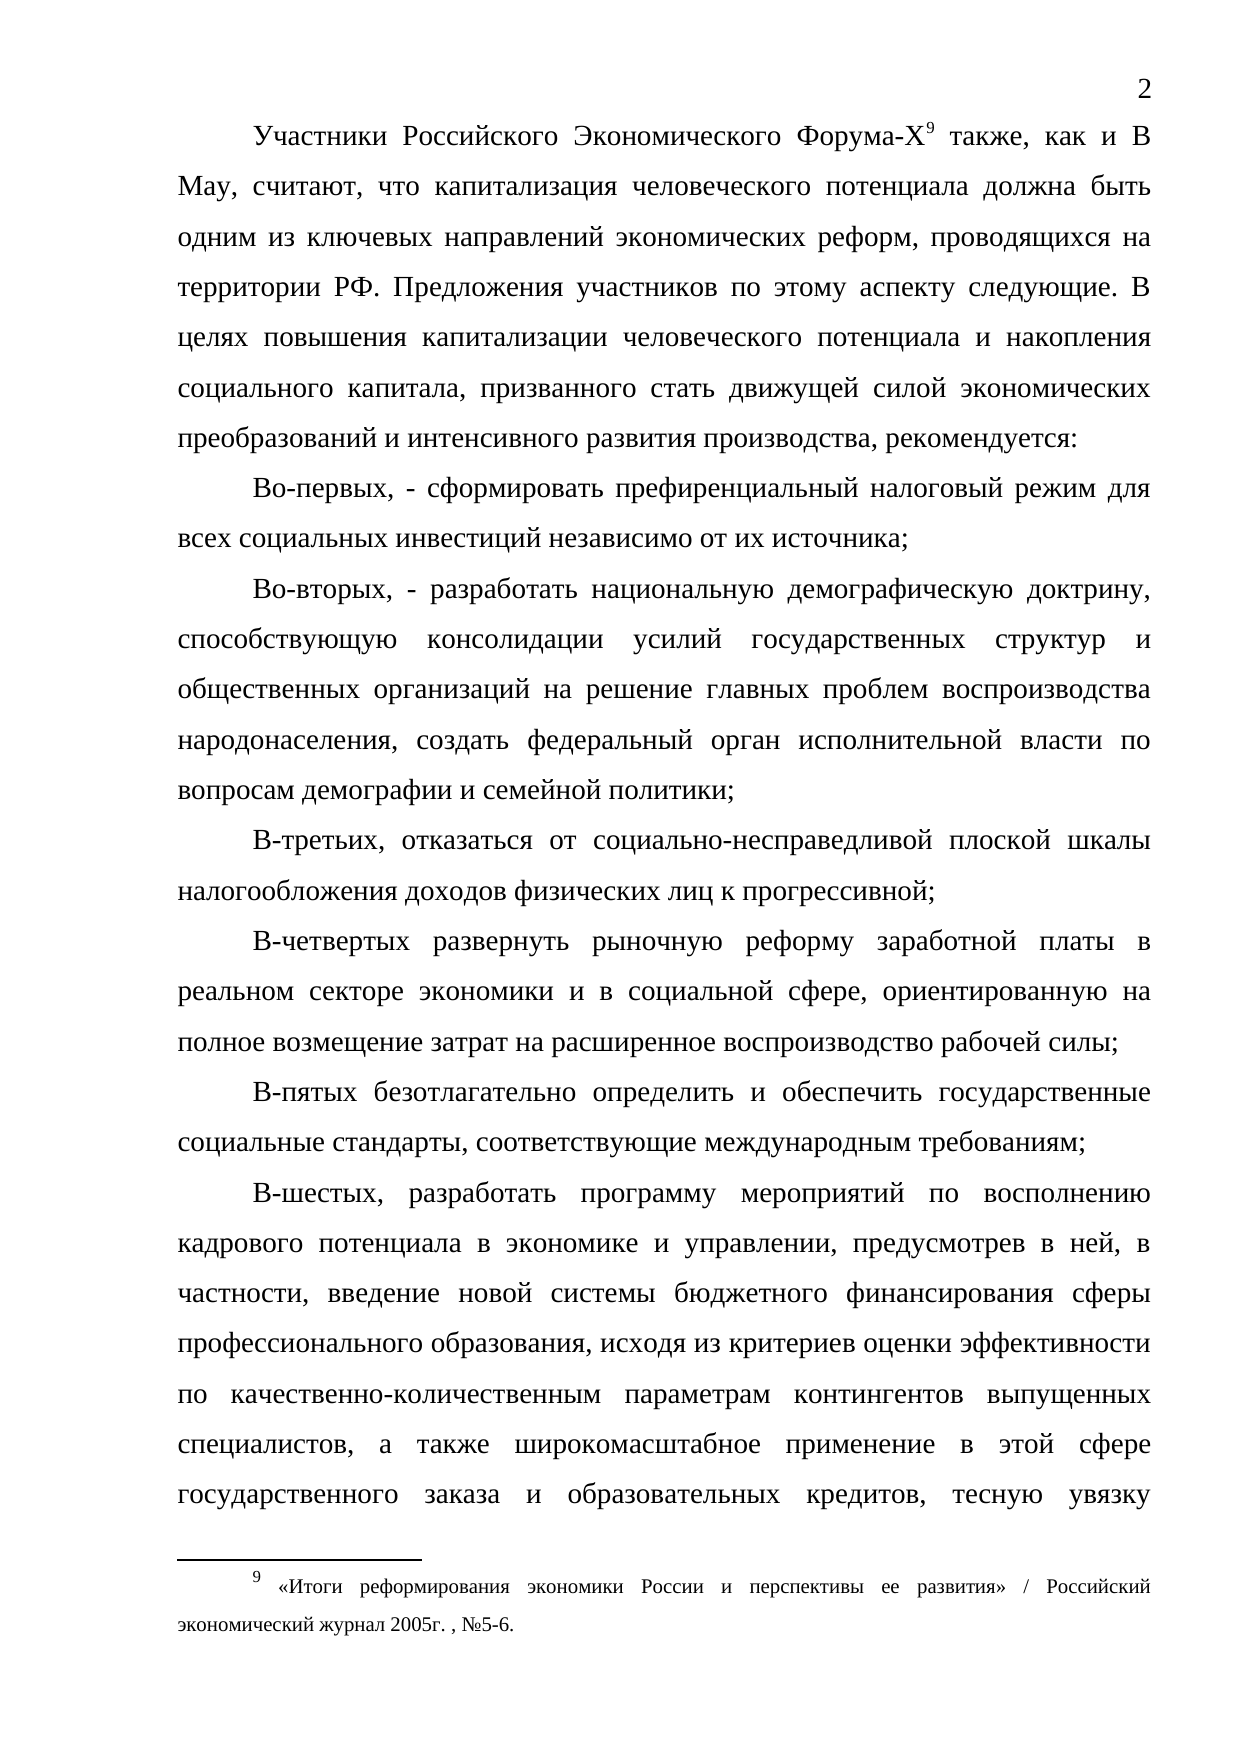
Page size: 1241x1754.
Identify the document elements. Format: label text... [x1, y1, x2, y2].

text В-пятых безотлагательно определить и обеспечить государственные социальные стандарты, соответствующие международным требованиям; [177, 1074, 1152, 1158]
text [177, 1175, 1152, 1510]
text В-четвертых развернуть рыночную реформу заработной платы в реальном секторе экономики и в социальной сфере, ориентированную на полное возмещение затрат на расширенное воспроизводство рабочей силы; [177, 923, 1152, 1057]
text Во-первых, - сформировать префиренциальный налоговый режим для всех социальных инвестиций независимо от их источника; [177, 470, 1152, 554]
text Во-вторых, - разработать национальную демографическую доктрину, способствующую консолидации усилий государственных структур и общественных организаций на решение главных проблем воспроизводства народонаселения, создать федеральный орган исполнительной власти по вопросам демографии и семейной политики; [177, 571, 1152, 806]
text Участники Российского Экономического Форума-Х также, как и В Мау, считают, что капитализация человеческого потенциала должна быть одним из ключевых направлений экономических реформ, проводящихся на территории РФ. Предложения участников по этому аспекту следующие. В целях повышения капитализации человеческого потенциала и накопления социального капитала, призванного стать движущей силой экономических преобразований и интенсивного развития производства, рекомендуется: [177, 118, 1152, 453]
text В-третьих, отказаться от социально-несправедливой плоской шкалы налогообложения доходов физических лиц к прогрессивной; [177, 822, 1152, 906]
